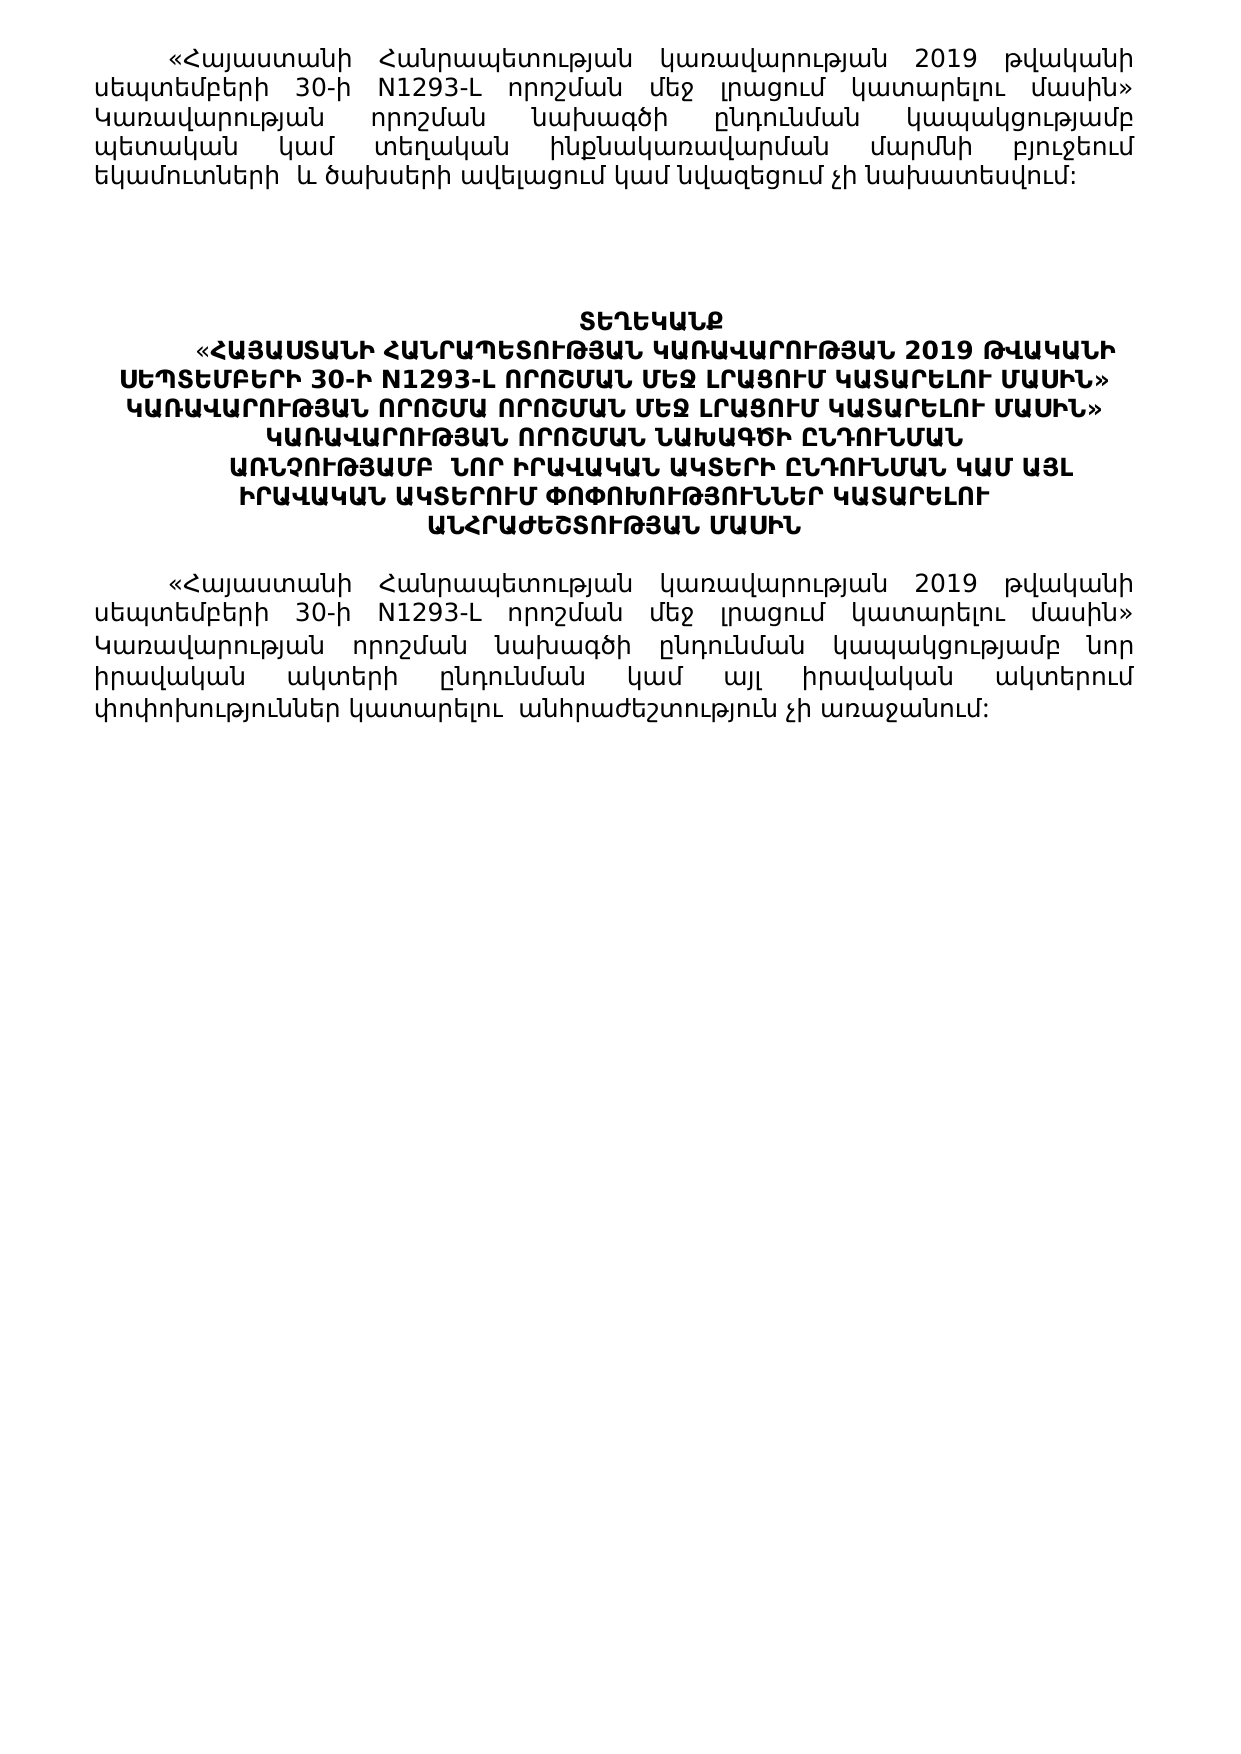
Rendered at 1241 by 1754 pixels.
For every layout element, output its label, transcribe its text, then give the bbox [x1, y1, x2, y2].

text «Հայաստանի Հանրապետության կառավարության 2019 թվականի սեպտեմբերի 30-ի N1293-Լ որոշման մեջ լրացում կատարելու մասին» Կառավարության որոշման նախագծի ընդունման կապակցությամբ պետական կամ տեղական ինքնակառավարման մարմնի բյուջեում եկամուտների և ծախսերի ավելացում կամ նվազեցում չի նախատեսվում: [94, 44, 1134, 190]
text «ՀԱՅԱՍՏԱՆԻ ՀԱՆՐԱՊԵՏՈՒԹՅԱՆ ԿԱՌԱՎԱՐՈՒԹՅԱՆ 2019 ԹՎԱԿԱՆԻ ՍԵՊՏԵՄԲԵՐԻ 30-Ի N1293-Լ ՈՐՈՇՄԱՆ ՄԵՋ ԼՐԱՑՈՒՄ ԿԱՏԱՐԵԼՈՒ ՄԱՍԻՆ» ԿԱՌԱՎԱՐՈՒԹՅԱՆ ՈՐՈՇՄԱ ՈՐՈՇՄԱՆ ՄԵՋ ԼՐԱՑՈՒՄ ԿԱՏԱՐԵԼՈՒ ՄԱՍԻՆ» ԿԱՌԱՎԱՐՈՒԹՅԱՆ ՈՐՈՇՄԱՆ ՆԱԽԱԳԾԻ ԸՆԴՈՒՆՄԱՆ [94, 336, 1134, 453]
text ԱՌՆՉՈՒԹՅԱՄԲ ՆՈՐ ԻՐԱՎԱԿԱՆ ԱԿՏԵՐԻ ԸՆԴՈՒՆՄԱՆ ԿԱՄ ԱՅԼ ԻՐԱՎԱԿԱՆ ԱԿՏԵՐՈՒՄ ՓՈՓՈԽՈՒԹՅՈՒՆՆԵՐ ԿԱՏԱՐԵԼՈՒ ԱՆՀՐԱԺԵՇՏՈՒԹՅԱՆ ՄԱՍԻՆ [94, 453, 1134, 540]
text ՏԵՂԵԿԱՆՔ [94, 307, 1134, 336]
text «Հայաստանի Հանրապետության կառավարության 2019 թվականի սեպտեմբերի 30-ի N1293-Լ որոշման մեջ լրացում կատարելու մասին» Կառավարության որոշման նախագծի ընդունման կապակցությամբ նոր իրավական ակտերի ընդունման կամ այլ իրավական ակտերում փոփոխություններ կատարելու անհրաժեշտություն չի առաջանում: [94, 569, 1134, 725]
